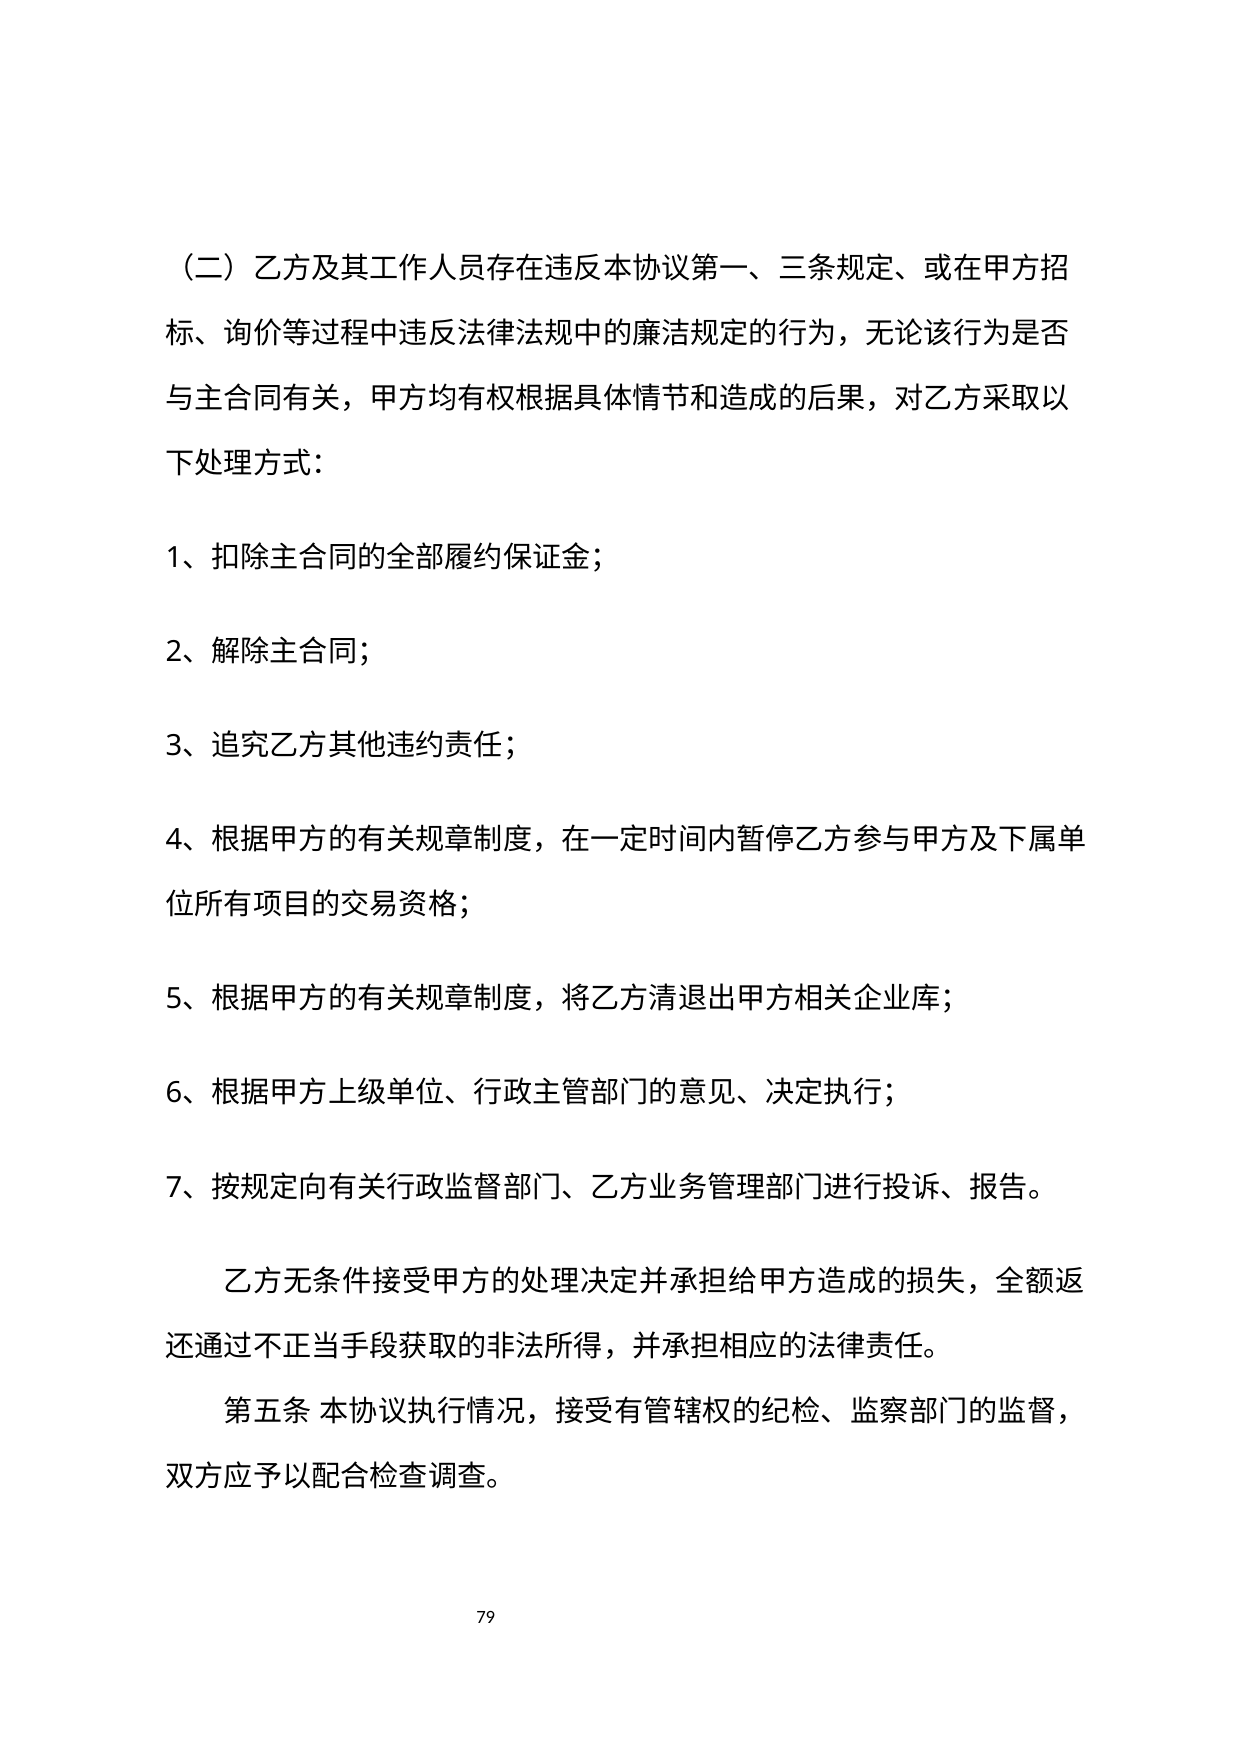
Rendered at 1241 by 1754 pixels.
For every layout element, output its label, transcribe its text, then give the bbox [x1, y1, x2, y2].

text 5、根据甲方的有关规章制度，将乙方清退出甲方相关企业库； [165, 964, 1087, 1029]
text 1、扣除主合同的全部履约保证金； [165, 522, 1087, 587]
text 7、按规定向有关行政监督部门、乙方业务管理部门进行投诉、报告。 [165, 1152, 1087, 1217]
text 第五条 本协议执行情况，接受有管辖权的纪检、监察部门的监督，双方应予以配合检查调查。 [165, 1376, 1087, 1506]
text 6、根据甲方上级单位、行政主管部门的意见、决定执行； [165, 1058, 1087, 1123]
text （二）乙方及其工作人员存在违反本协议第一、三条规定、或在甲方招标、询价等过程中违反法律法规中的廉洁规定的行为，无论该行为是否与主合同有关，甲方均有权根据具体情节和造成的后果，对乙方采取以下处理方式： [165, 233, 1087, 493]
text 乙方无条件接受甲方的处理决定并承担给甲方造成的损失，全额返还通过不正当手段获取的非法所得，并承担相应的法律责任。 [165, 1246, 1087, 1376]
text 2、解除主合同； [165, 616, 1087, 681]
text 3、追究乙方其他违约责任； [165, 710, 1087, 775]
text 4、根据甲方的有关规章制度，在一定时间内暂停乙方参与甲方及下属单位所有项目的交易资格； [165, 804, 1087, 934]
